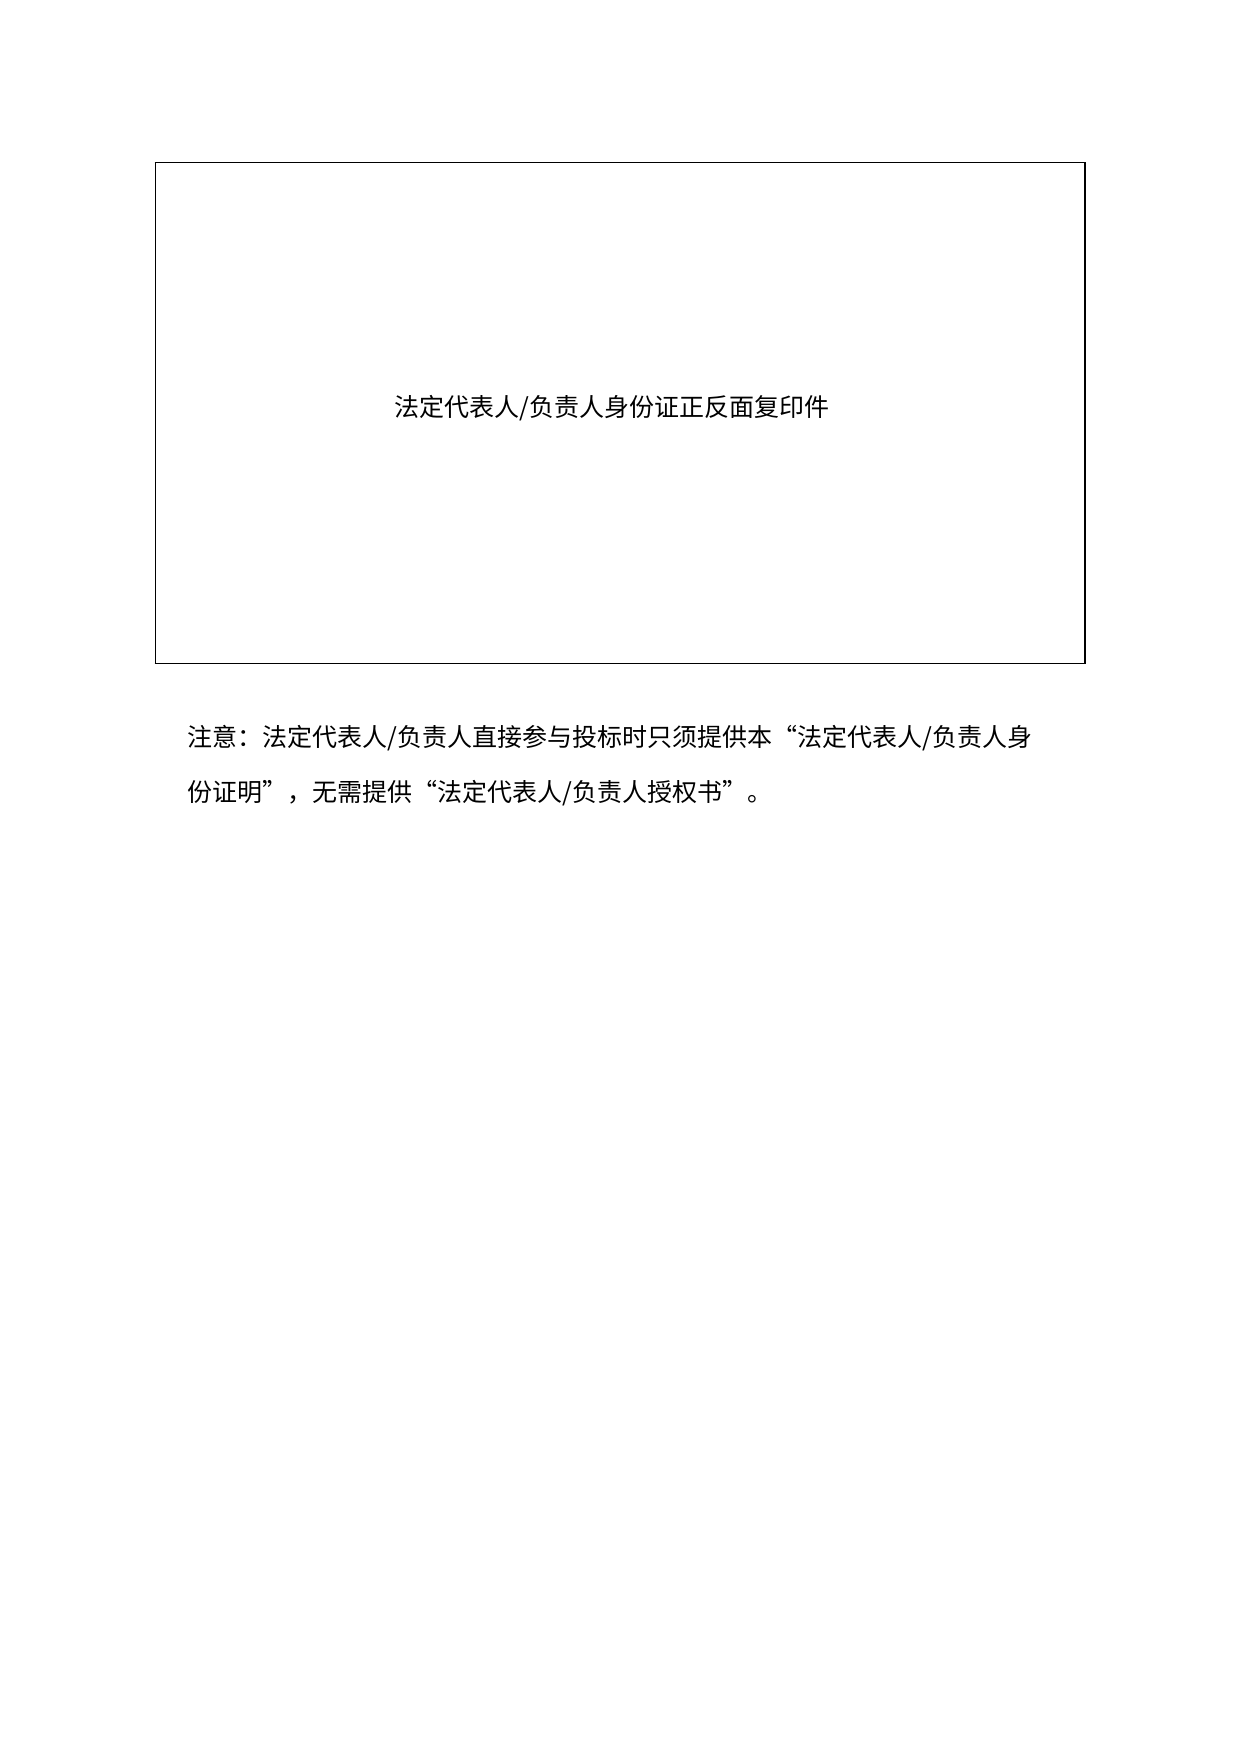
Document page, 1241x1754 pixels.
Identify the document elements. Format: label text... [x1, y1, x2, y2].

text 注意：法定代表人/负责人直接参与投标时只须提供本“法定代表人/负责人身份证明”，无需提供“法定代表人/负责人授权书”。 [187, 718, 1036, 808]
table_header 法定代表人/负责人身份证正反面复印件 [156, 163, 1084, 662]
